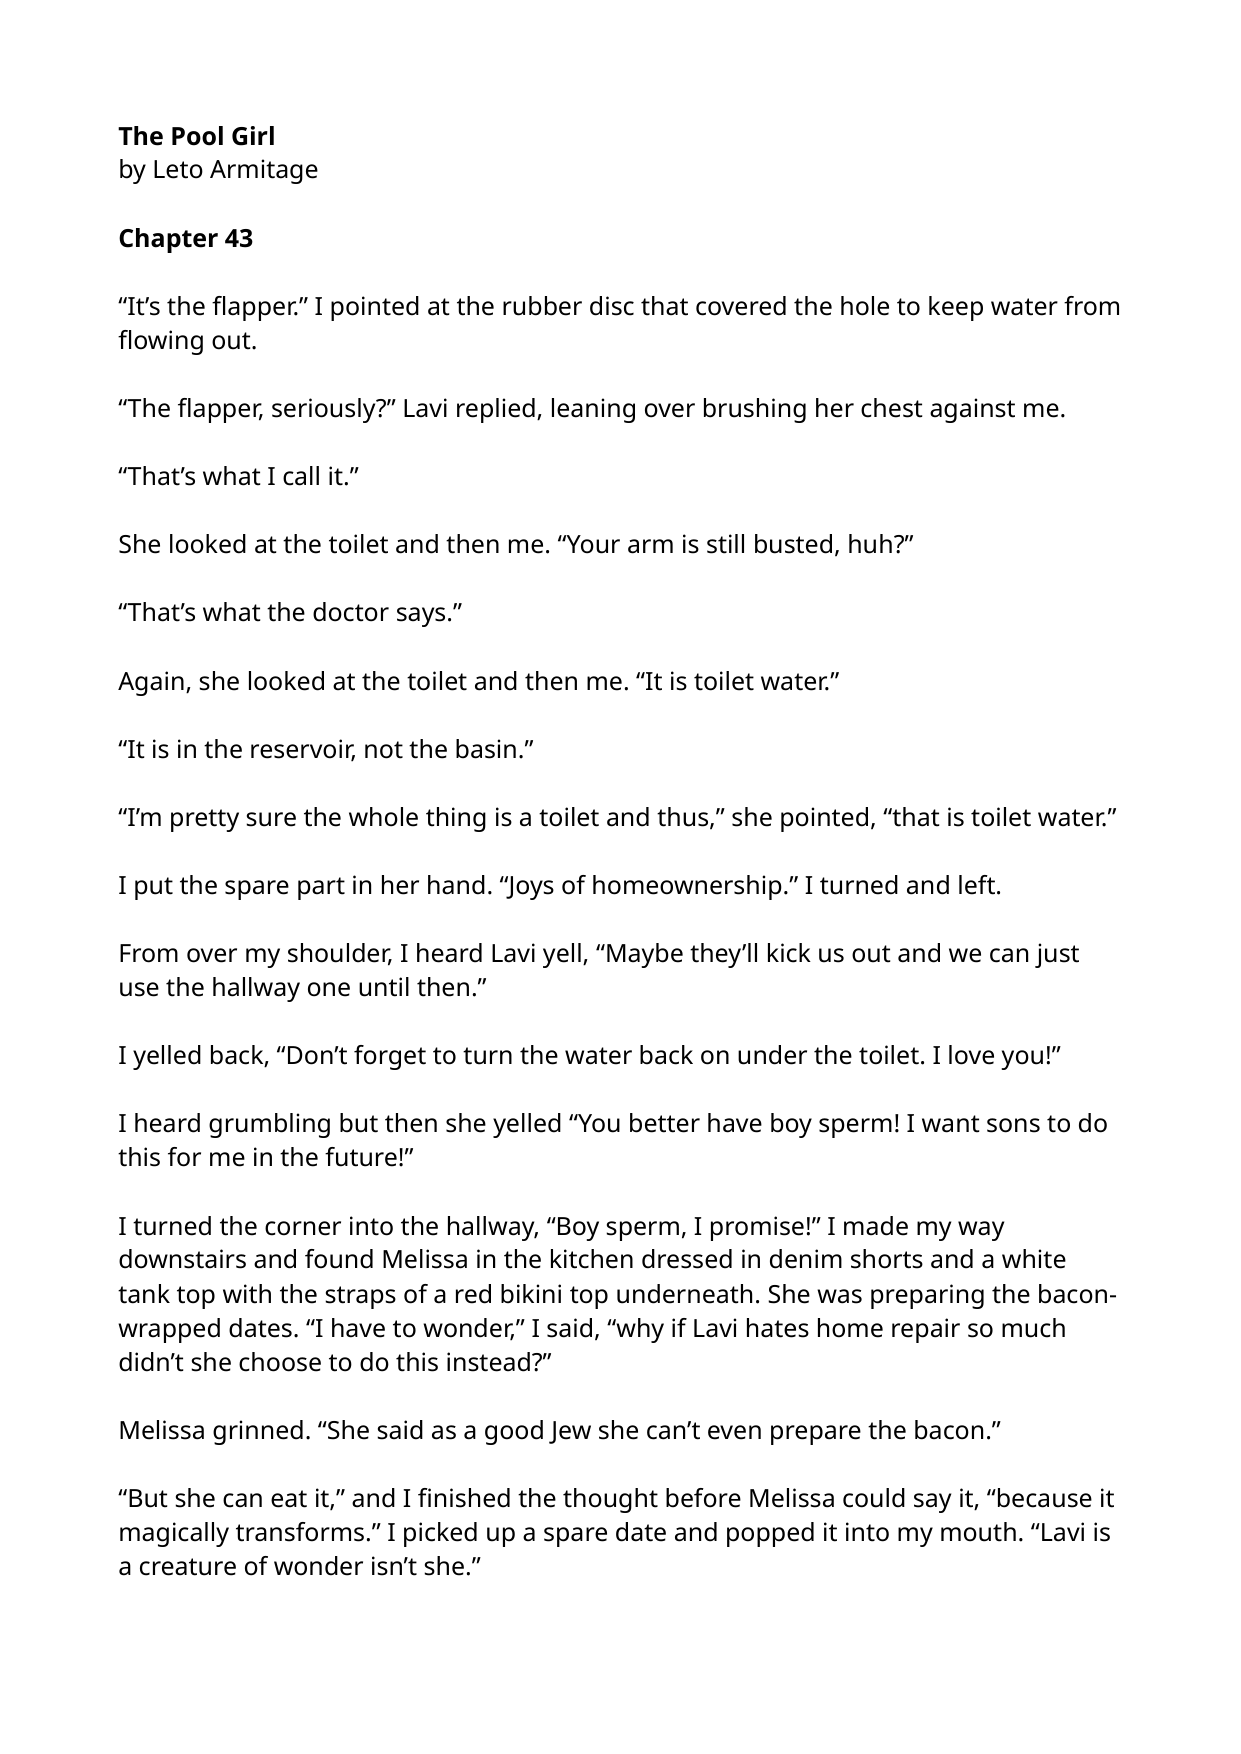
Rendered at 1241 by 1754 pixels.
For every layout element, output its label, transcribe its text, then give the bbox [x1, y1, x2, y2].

text “I’m pretty sure the whole thing is a toilet and thus,” she pointed, “that is toilet water.” [118, 799, 1122, 833]
text “It is in the reservoir, not the basin.” [118, 731, 1122, 765]
text I heard grumbling but then she yelled “You better have boy sperm! I want sons to do this for me in the future!” [118, 1106, 1122, 1174]
text “But she can eat it,” and I finished the thought before Melissa could say it, “because it magically transforms.” I picked up a spare date and popped it into my mouth. “Lavi is a creature of wonder isn’t she.” [118, 1481, 1122, 1583]
text I yelled back, “Don’t forget to turn the water back on under the toilet. I love you!” [118, 1038, 1122, 1072]
text “It’s the flapper.” I pointed at the rubber disc that covered the hole to keep water from flowing out. [118, 288, 1122, 357]
text I put the spare part in her hand. “Joys of homeownership.” I turned and left. [118, 867, 1122, 902]
text Again, she looked at the toilet and then me. “It is toilet water.” [118, 663, 1122, 697]
text “That’s what the doctor says.” [118, 595, 1122, 629]
text From over my shoulder, I heard Lavi yell, “Maybe they’ll kick us out and we can just use the hallway one until then.” [118, 936, 1122, 1004]
text “The flapper, seriously?” Lavi replied, leaning over brushing her chest against me. [118, 391, 1122, 425]
text “That’s what I call it.” [118, 459, 1122, 493]
text Melissa grinned. “She said as a good Jew she can’t even prepare the bacon.” [118, 1412, 1122, 1447]
text by Leto Armitage [118, 152, 1122, 186]
text I turned the corner into the hallway, “Boy sperm, I promise!” I made my way downstairs and found Melissa in the kitchen dressed in denim shorts and a white tank top with the straps of a red bikini top underneath. She was preparing the bacon-wrapped dates. “I have to wonder,” I said, “why if Lavi hates home repair so much didn’t she choose to do this instead?” [118, 1208, 1122, 1378]
text Chapter 43 [118, 220, 1122, 254]
text The Pool Girl [118, 118, 1122, 152]
text She looked at the toilet and then me. “Your arm is still busted, huh?” [118, 527, 1122, 561]
